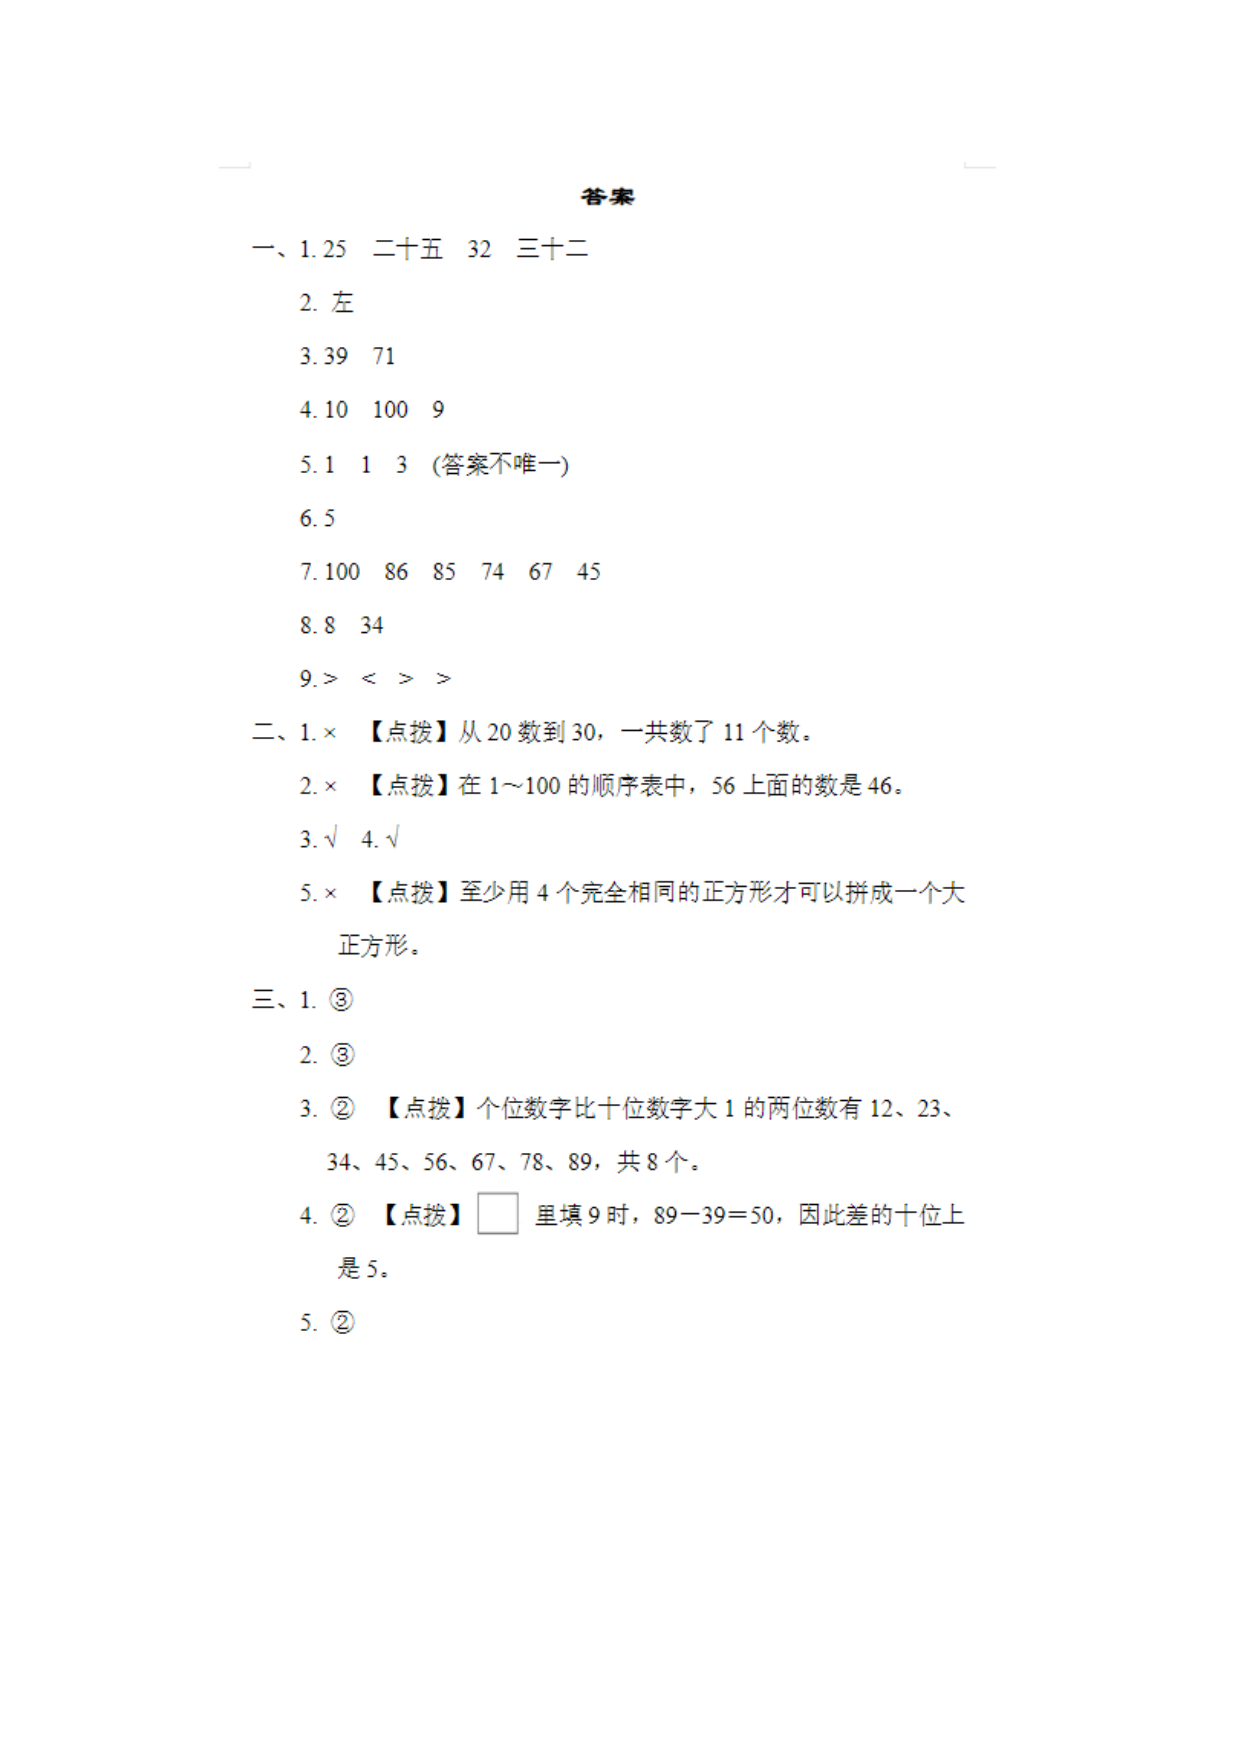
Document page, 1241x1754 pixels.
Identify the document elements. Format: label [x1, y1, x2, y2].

picture [187, 162, 1053, 1360]
